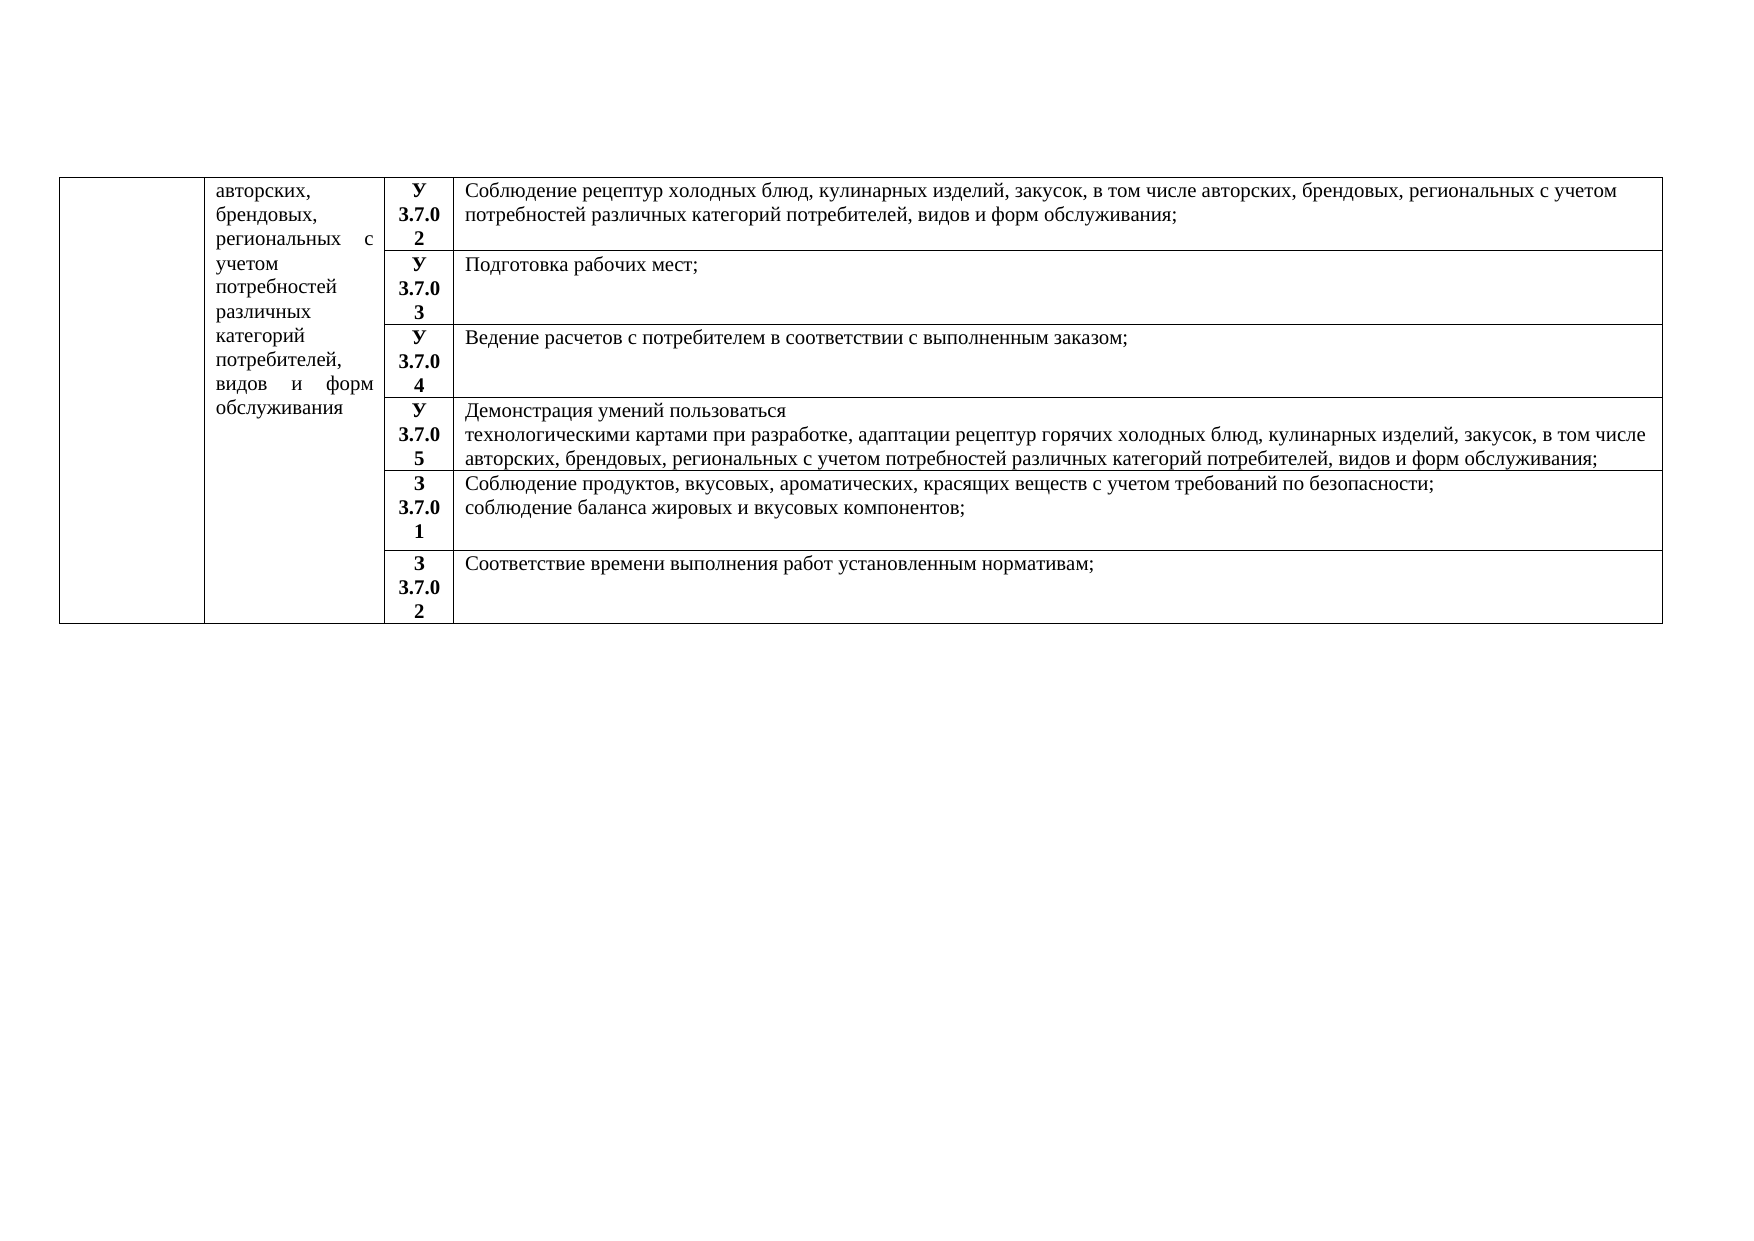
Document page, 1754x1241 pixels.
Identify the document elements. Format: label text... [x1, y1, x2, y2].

table_cell Соблюдение рецептур холодных блюд, кулинарных изделий, закусок, в том числе авторских, брендовых, региональных с учетом потребностей различных категорий потребителей, видов и форм обслуживания; [454, 178, 1662, 250]
table_cell Подготовка рабочих мест; [454, 251, 1662, 324]
table_cell У 3.7.03 [385, 251, 453, 324]
table_cell У 3.7.04 [385, 325, 453, 397]
table_cell У 3.7.05 [385, 398, 453, 470]
table_cell Соответствие времени выполнения работ установленным нормативам; [454, 551, 1662, 623]
table_cell З 3.7.01 [385, 471, 453, 549]
table_cell Соблюдение продуктов, вкусовых, ароматических, красящих веществ с учетом требований по безопасности; соблюдение баланса жировых и вкусовых компонентов; [454, 471, 1662, 549]
table_cell Ведение расчетов с потребителем в соответствии с выполненным заказом; [454, 325, 1662, 397]
table_cell З 3.7.02 [385, 551, 453, 623]
table_cell Демонстрация умений пользоваться технологическими картами при разработке, адаптации рецептур горячих холодных блюд, кулинарных изделий, закусок, в том числе авторских, брендовых, региональных с учетом потребностей различных категорий потребителей, видов и форм обслуживания; [454, 398, 1662, 470]
table_cell У 3.7.02 [385, 178, 453, 250]
